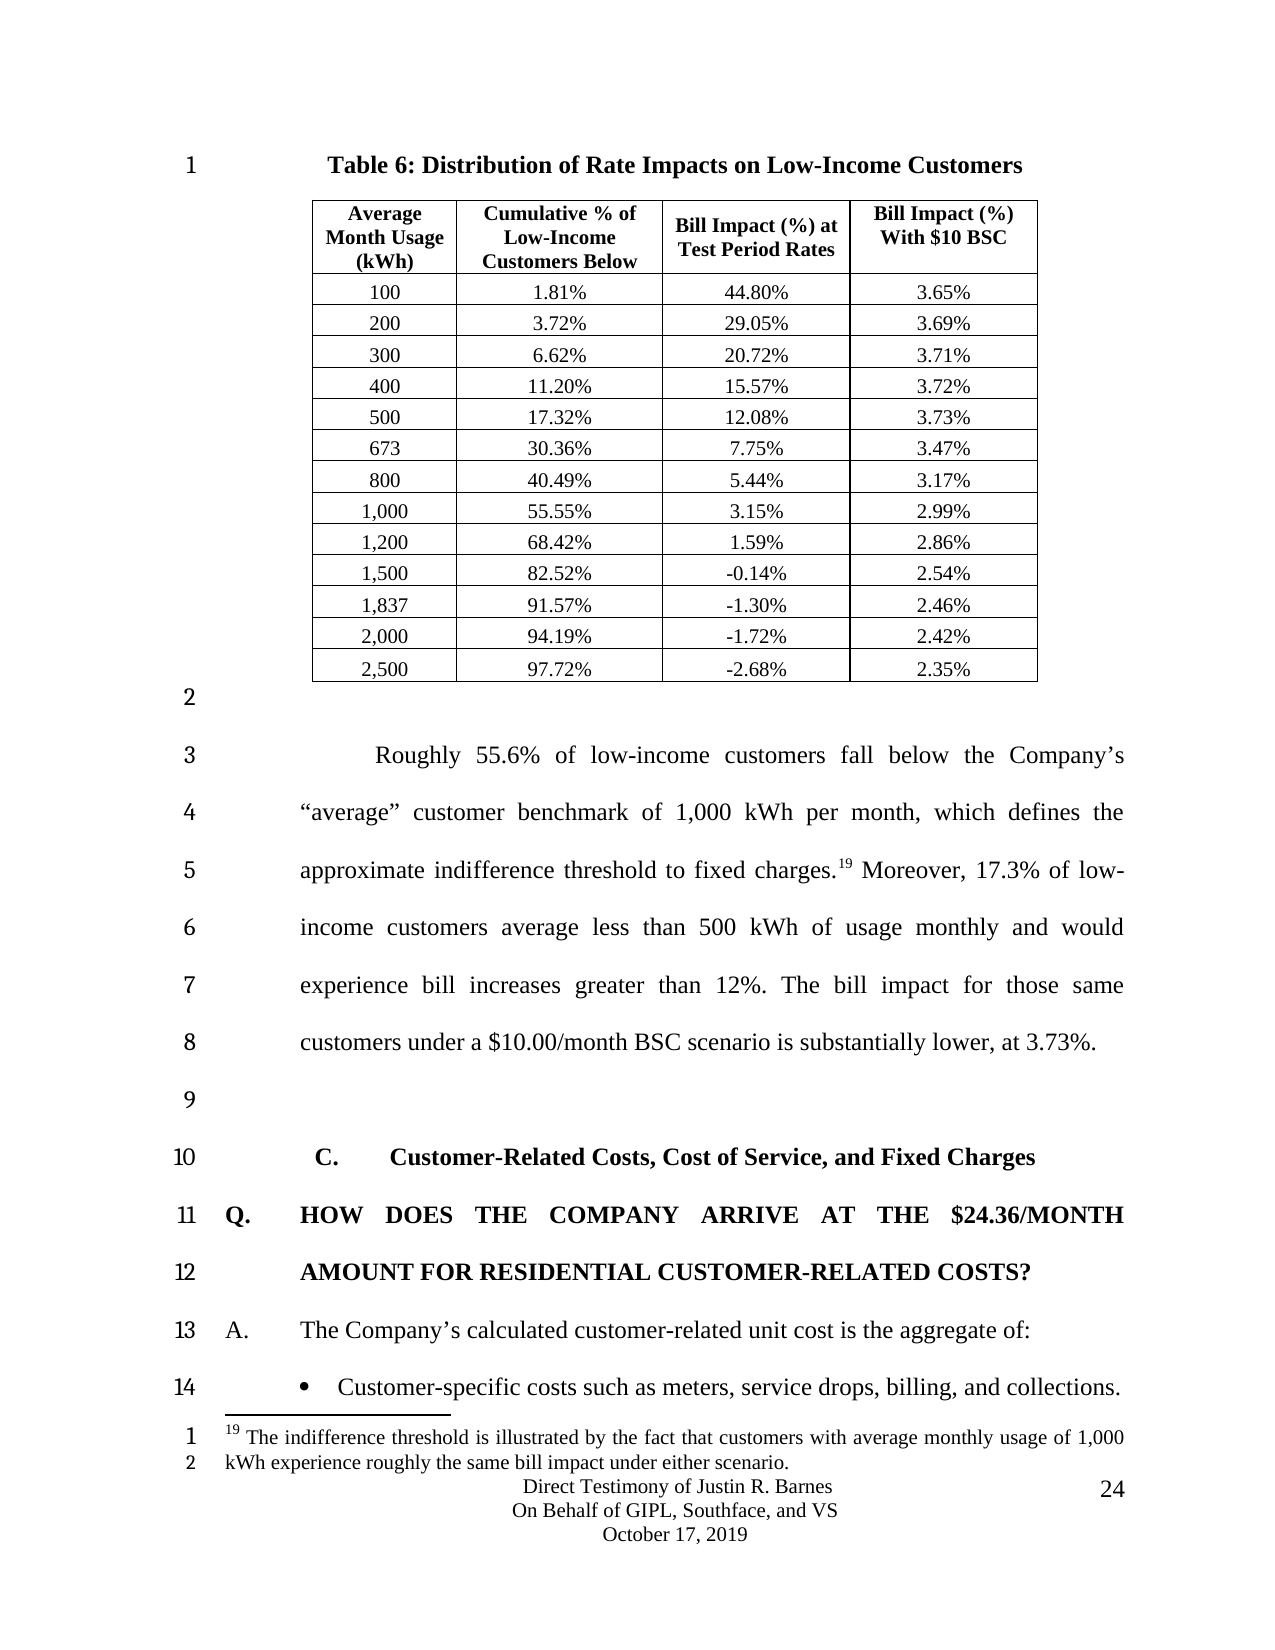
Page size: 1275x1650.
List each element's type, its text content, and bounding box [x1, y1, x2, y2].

table_cell 29.05% [663, 305, 849, 335]
table_cell 82.52% [457, 555, 662, 585]
table_cell 15.57% [663, 368, 849, 398]
table_cell 2.86% [851, 524, 1037, 554]
table_cell 3.72% [851, 368, 1037, 398]
subtitle q. How does the Company arrive at the $24.36/month amount for residential customer-related Costs? [225, 1200, 1125, 1286]
table_cell 2.46% [851, 586, 1037, 617]
table_cell 40.49% [457, 461, 662, 492]
table_cell 673 [313, 430, 456, 460]
table_cell 97.72% [457, 649, 662, 681]
table_cell 30.36% [457, 430, 662, 460]
table_cell 3.15% [663, 493, 849, 523]
table_cell 500 [313, 399, 456, 429]
table_cell 44.80% [663, 274, 849, 304]
table_header Average Month Usage (kWh) [313, 201, 456, 273]
table_cell 20.72% [663, 336, 849, 367]
table_header Bill Impact (%) at Test Period Rates [663, 201, 849, 273]
table_cell -1.72% [663, 618, 849, 648]
table_cell 1,000 [313, 493, 456, 523]
table_cell 1.59% [663, 524, 849, 554]
table_cell 2.54% [851, 555, 1037, 585]
table_header Bill Impact (%) With $10 BSC [851, 201, 1037, 273]
table_header Cumulative % of Low-Income Customers Below [457, 201, 662, 273]
table_cell 2.42% [851, 618, 1037, 648]
table_cell 1,837 [313, 586, 456, 617]
title Customer-specific costs such as meters, service drops, billing, and collections. [300, 1372, 1125, 1401]
table_cell 3.47% [851, 430, 1037, 460]
table_cell 17.32% [457, 399, 662, 429]
table_cell 3.69% [851, 305, 1037, 335]
table_cell 3.72% [457, 305, 662, 335]
table_cell 3.65% [851, 274, 1037, 304]
table_cell 68.42% [457, 524, 662, 554]
table_cell 1,200 [313, 524, 456, 554]
title A. The Company’s calculated customer-related unit cost is the aggregate of: [225, 1315, 1125, 1343]
table_cell -0.14% [663, 555, 849, 585]
table_cell 300 [313, 336, 456, 367]
text Table 6: Distribution of Rate Impacts on Low-Income Customers [225, 150, 1125, 179]
table_cell 2.35% [851, 649, 1037, 681]
table_cell 2,000 [313, 618, 456, 648]
table_cell 1,500 [313, 555, 456, 585]
table_cell 7.75% [663, 430, 849, 460]
subtitle C. Customer-Related Costs, Cost of Service, and Fixed Charges [225, 1142, 1125, 1171]
table_cell -1.30% [663, 586, 849, 617]
table_cell 5.44% [663, 461, 849, 492]
table_cell 800 [313, 461, 456, 492]
table_cell 200 [313, 305, 456, 335]
table_cell 3.17% [851, 461, 1037, 492]
table_cell 3.73% [851, 399, 1037, 429]
table_cell 11.20% [457, 368, 662, 398]
table_cell 55.55% [457, 493, 662, 523]
table_cell 6.62% [457, 336, 662, 367]
table_cell 400 [313, 368, 456, 398]
table_cell 2.99% [851, 493, 1037, 523]
table_cell 91.57% [457, 586, 662, 617]
table_cell 3.71% [851, 336, 1037, 367]
table_cell 1.81% [457, 274, 662, 304]
table_cell -2.68% [663, 649, 849, 681]
table_cell 2,500 [313, 649, 456, 681]
table_cell 100 [313, 274, 456, 304]
table_cell 94.19% [457, 618, 662, 648]
table_cell 12.08% [663, 399, 849, 429]
title Roughly 55.6% of low-income customers fall below the Company’s “average” customer benchmark of 1,000 kWh per month, which defines the approximate indifference threshold to fixed charges. Moreover, 17.3% of low-income customers average less than 500 kWh of usage monthly and would experience bill increases greater than 12%. The bill impact for those same customers under a $10.00/month BSC scenario is substantially lower, at 3.73%. [225, 740, 1125, 1056]
